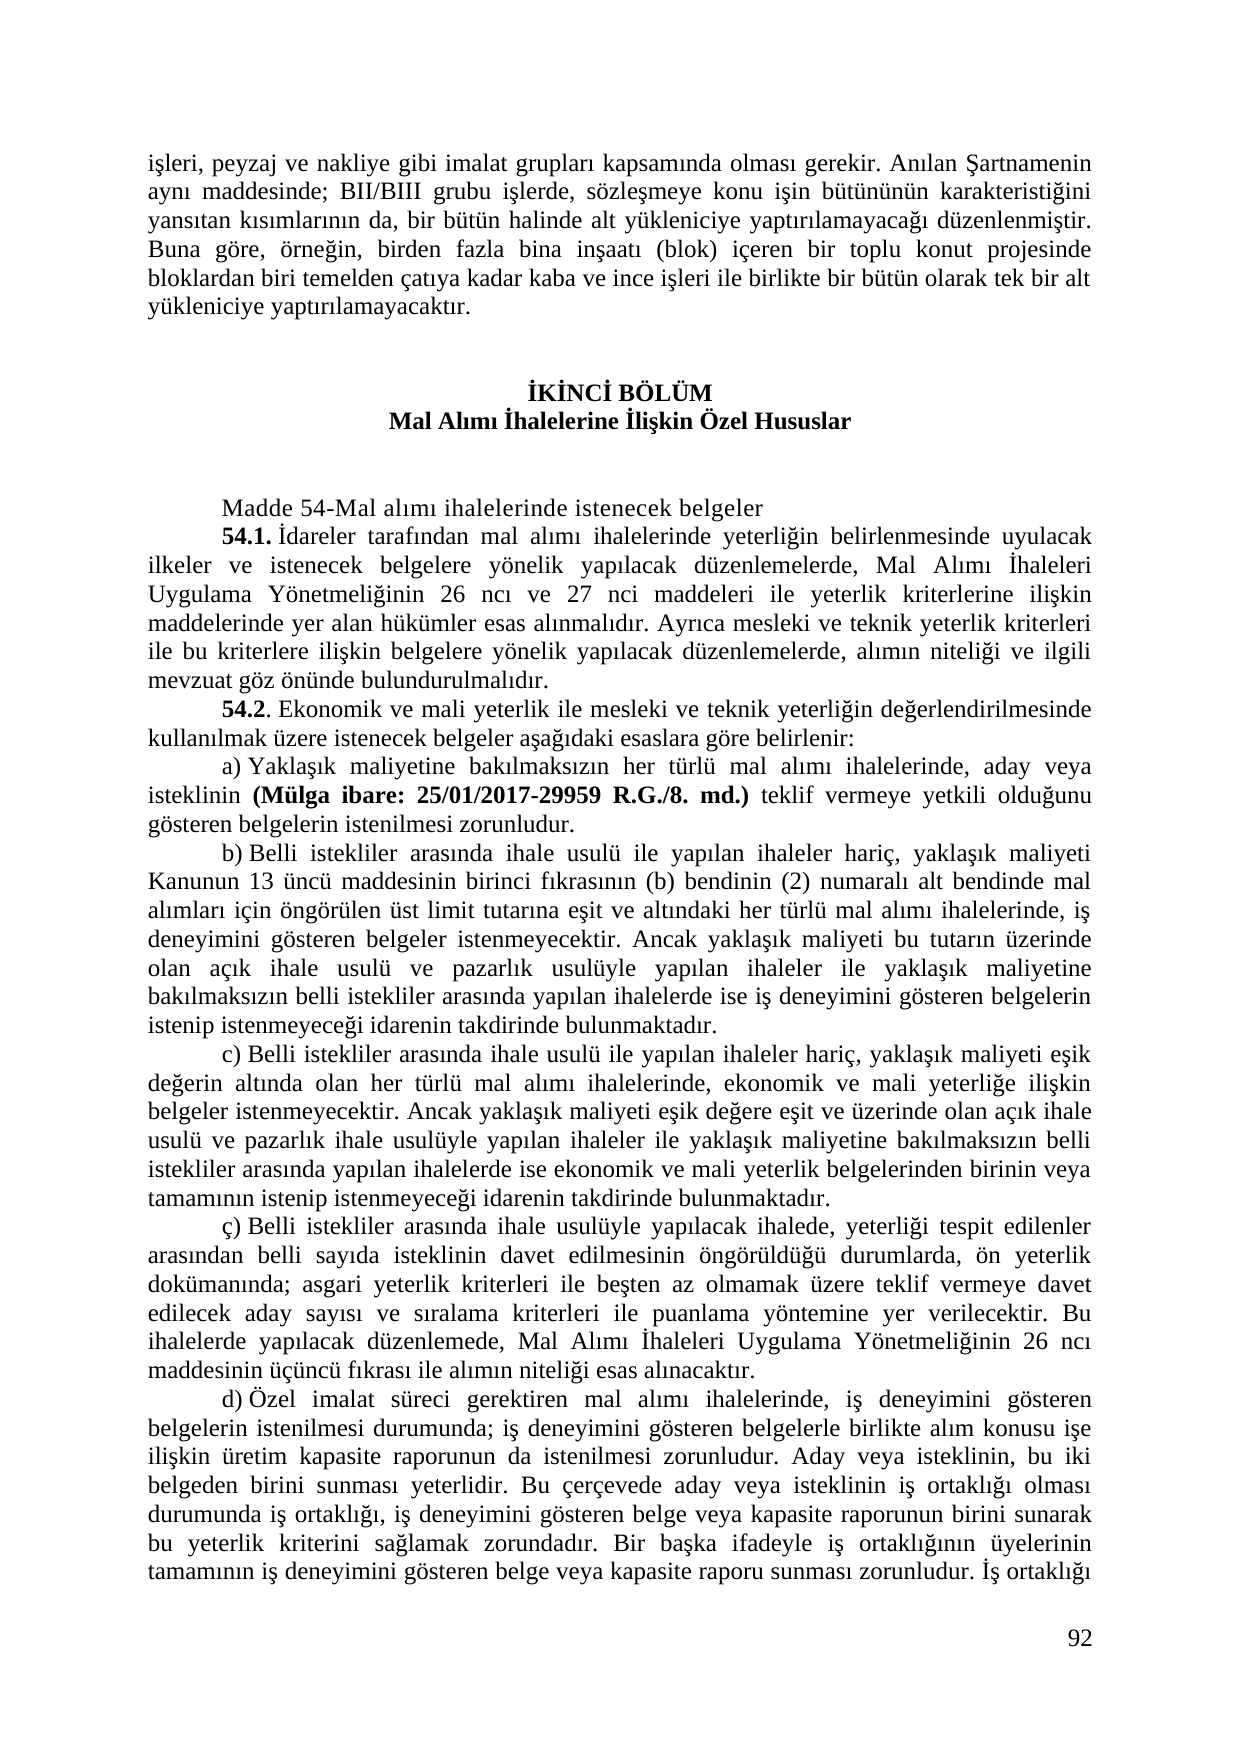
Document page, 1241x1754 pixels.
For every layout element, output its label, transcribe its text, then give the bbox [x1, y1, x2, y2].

text 54.2. Ekonomik ve mali yeterlik ile mesleki ve teknik yeterliğin değerlendirilmesinde kullanılmak üzere istenecek belgeler aşağıdaki esaslara göre belirlenir: [148, 694, 1092, 751]
subtitle Mal Alımı İhalelerine İlişkin Özel Hususlar [148, 406, 1092, 435]
subtitle İKİNCİ BÖLÜM [148, 378, 1092, 406]
subtitle Madde 54-Mal alımı ihalelerinde istenecek belgeler [148, 493, 1092, 521]
text c) Belli istekliler arasında ihale usulü ile yapılan ihaleler hariç, yaklaşık maliyeti eşik değerin altında olan her türlü mal alımı ihalelerinde, ekonomik ve mali yeterliğe ilişkin belgeler istenmeyecektir. Ancak yaklaşık maliyeti eşik değere eşit ve üzerinde olan açık ihale usulü ve pazarlık ihale usulüyle yapılan ihaleler ile yaklaşık maliyetine bakılmaksızın belli istekliler arasında yapılan ihalelerde ise ekonomik ve mali yeterlik belgelerinden birinin veya tamamının istenip istenmeyeceği idarenin takdirinde bulunmaktadır. [148, 1039, 1092, 1211]
text ç) Belli istekliler arasında ihale usulüyle yapılacak ihalede, yeterliği tespit edilenler arasından belli sayıda isteklinin davet edilmesinin öngörüldüğü durumlarda, ön yeterlik dokümanında; asgari yeterlik kriterleri ile beşten az olmamak üzere teklif vermeye davet edilecek aday sayısı ve sıralama kriterleri ile puanlama yöntemine yer verilecektir. Bu ihalelerde yapılacak düzenlemede, Mal Alımı İhaleleri Uygulama Yönetmeliğinin 26 ncı maddesinin üçüncü fıkrası ile alımın niteliği esas alınacaktır. [148, 1211, 1092, 1384]
text a) Yaklaşık maliyetine bakılmaksızın her türlü mal alımı ihalelerinde, aday veya isteklinin (Mülga ibare: 25/01/2017-29959 R.G./8. md.) teklif vermeye yetkili olduğunu gösteren belgelerin istenilmesi zorunludur. [148, 751, 1092, 838]
text b) Belli istekliler arasında ihale usulü ile yapılan ihaleler hariç, yaklaşık maliyeti Kanunun 13 üncü maddesinin birinci fıkrasının (b) bendinin (2) numaralı alt bendinde mal alımları için öngörülen üst limit tutarına eşit ve altındaki her türlü mal alımı ihalelerinde, iş deneyimini gösteren belgeler istenmeyecektir. Ancak yaklaşık maliyeti bu tutarın üzerinde olan açık ihale usulü ve pazarlık usulüyle yapılan ihaleler ile yaklaşık maliyetine bakılmaksızın belli istekliler arasında yapılan ihalelerde ise iş deneyimini gösteren belgelerin istenip istenmeyeceği idarenin takdirinde bulunmaktadır. [148, 838, 1092, 1039]
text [148, 148, 1092, 320]
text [148, 1384, 1092, 1585]
text 54.1. İdareler tarafından mal alımı ihalelerinde yeterliğin belirlenmesinde uyulacak ilkeler ve istenecek belgelere yönelik yapılacak düzenlemelerde, Mal Alımı İhaleleri Uygulama Yönetmeliğinin 26 ncı ve 27 nci maddeleri ile yeterlik kriterlerine ilişkin maddelerinde yer alan hükümler esas alınmalıdır. Ayrıca mesleki ve teknik yeterlik kriterleri ile bu kriterlere ilişkin belgelere yönelik yapılacak düzenlemelerde, alımın niteliği ve ilgili mevzuat göz önünde bulundurulmalıdır. [148, 521, 1092, 694]
